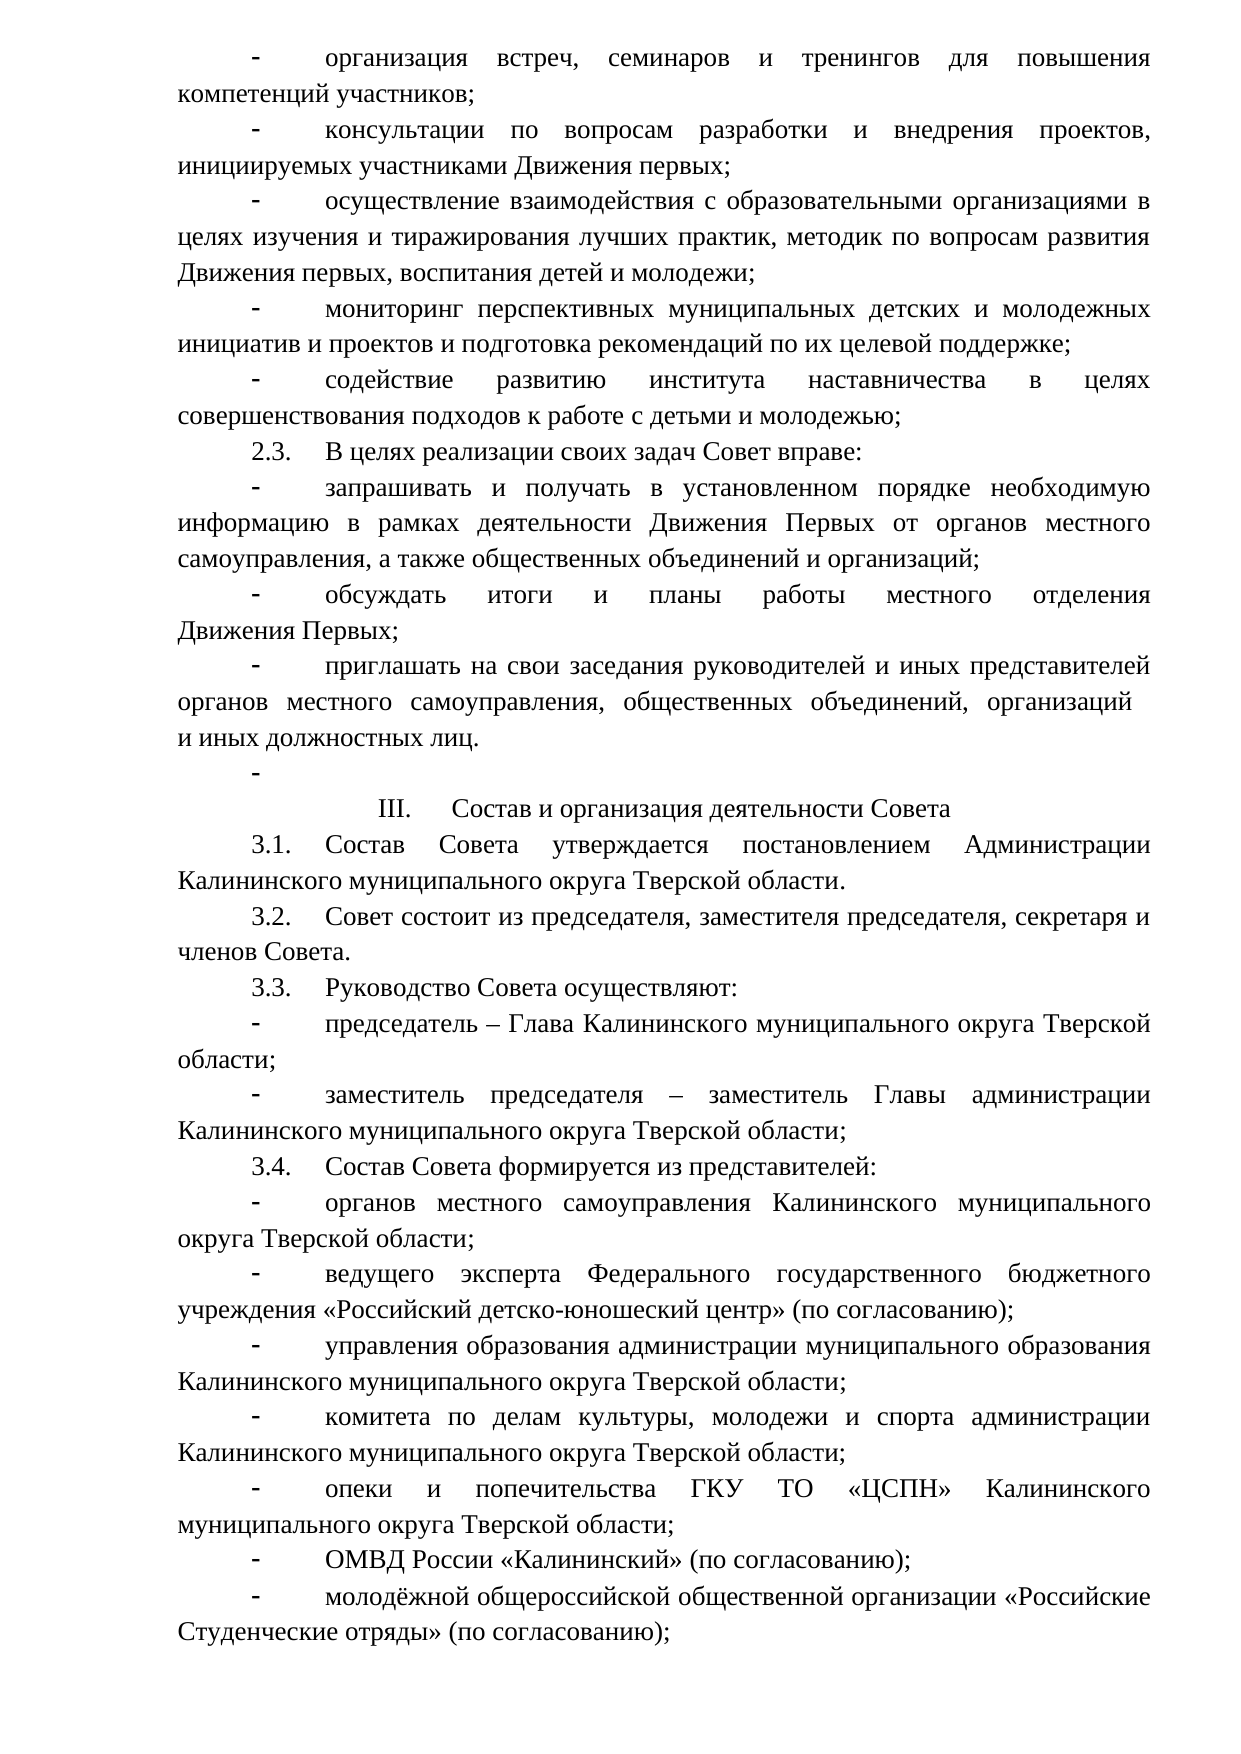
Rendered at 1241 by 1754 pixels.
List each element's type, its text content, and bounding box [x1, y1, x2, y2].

list комитета по делам культуры, молодежи и спорта администрации Калининского муниципального округа Тверской области; [177, 1401, 1152, 1467]
text 3.1. Состав Совета утверждается постановлением Администрации Калининского муниципального округа Тверской области. [177, 828, 1152, 895]
text III. Состав и организация деятельности Совета [177, 793, 1152, 824]
list мониторинг перспективных муниципальных детских и молодежных инициатив и проектов и подготовка рекомендаций по их целевой поддержке; [177, 292, 1152, 359]
text 3.4. Состав Совета формируется из представителей: [177, 1150, 1152, 1181]
text 3.2. Совет состоит из председателя, заместителя председателя, секретаря и членов Совета. [177, 900, 1152, 967]
list опеки и попечительства ГКУ ТО «ЦСПН» Калининского муниципального округа Тверской области; [177, 1472, 1152, 1539]
list заместитель председателя – заместитель Главы администрации Калининского муниципального округа Тверской области; [177, 1078, 1152, 1146]
list организация встреч, семинаров и тренингов для повышения компетенций участников; [177, 41, 1152, 108]
list управления образования администрации муниципального образования Калининского муниципального округа Тверской области; [177, 1329, 1152, 1396]
list содействие развитию института наставничества в целях совершенствования подходов к работе с детьми и молодежью; [177, 363, 1152, 430]
list органов местного самоуправления Калининского муниципального округа Тверской области; [177, 1186, 1152, 1253]
list приглашать на свои заседания руководителей и иных представителей органов местного самоуправления, общественных объединений, организаций и иных должностных лиц. [177, 649, 1152, 752]
list ведущего эксперта Федерального государственного бюджетного учреждения «Российский детско-юношеский центр» (по согласованию); [177, 1257, 1152, 1324]
list осуществление взаимодействия с образовательными организациями в целях изучения и тиражирования лучших практик, методик по вопросам развития Движения первых, воспитания детей и молодежи; [177, 184, 1152, 287]
list запрашивать и получать в установленном порядке необходимую информацию в рамках деятельности Движения Первых от органов местного самоуправления, а также общественных объединений и организаций; [177, 471, 1152, 573]
text 3.3. Руководство Совета осуществляют: [177, 971, 1152, 1002]
list председатель – Глава Калининского муниципального округа Тверской области; [177, 1007, 1152, 1074]
list консультации по вопросам разработки и внедрения проектов, инициируемых участниками Движения первых; [177, 113, 1152, 180]
list молодёжной общероссийской общественной организации «Российские Студенческие отряды» (по согласованию); [177, 1579, 1152, 1647]
text 2.3. В целях реализации своих задач Совет вправе: [177, 435, 1152, 466]
list ОМВД России «Калининский» (по согласованию); [177, 1544, 1152, 1575]
list обсуждать итоги и планы работы местного отделения Движения Первых; [177, 578, 1152, 645]
